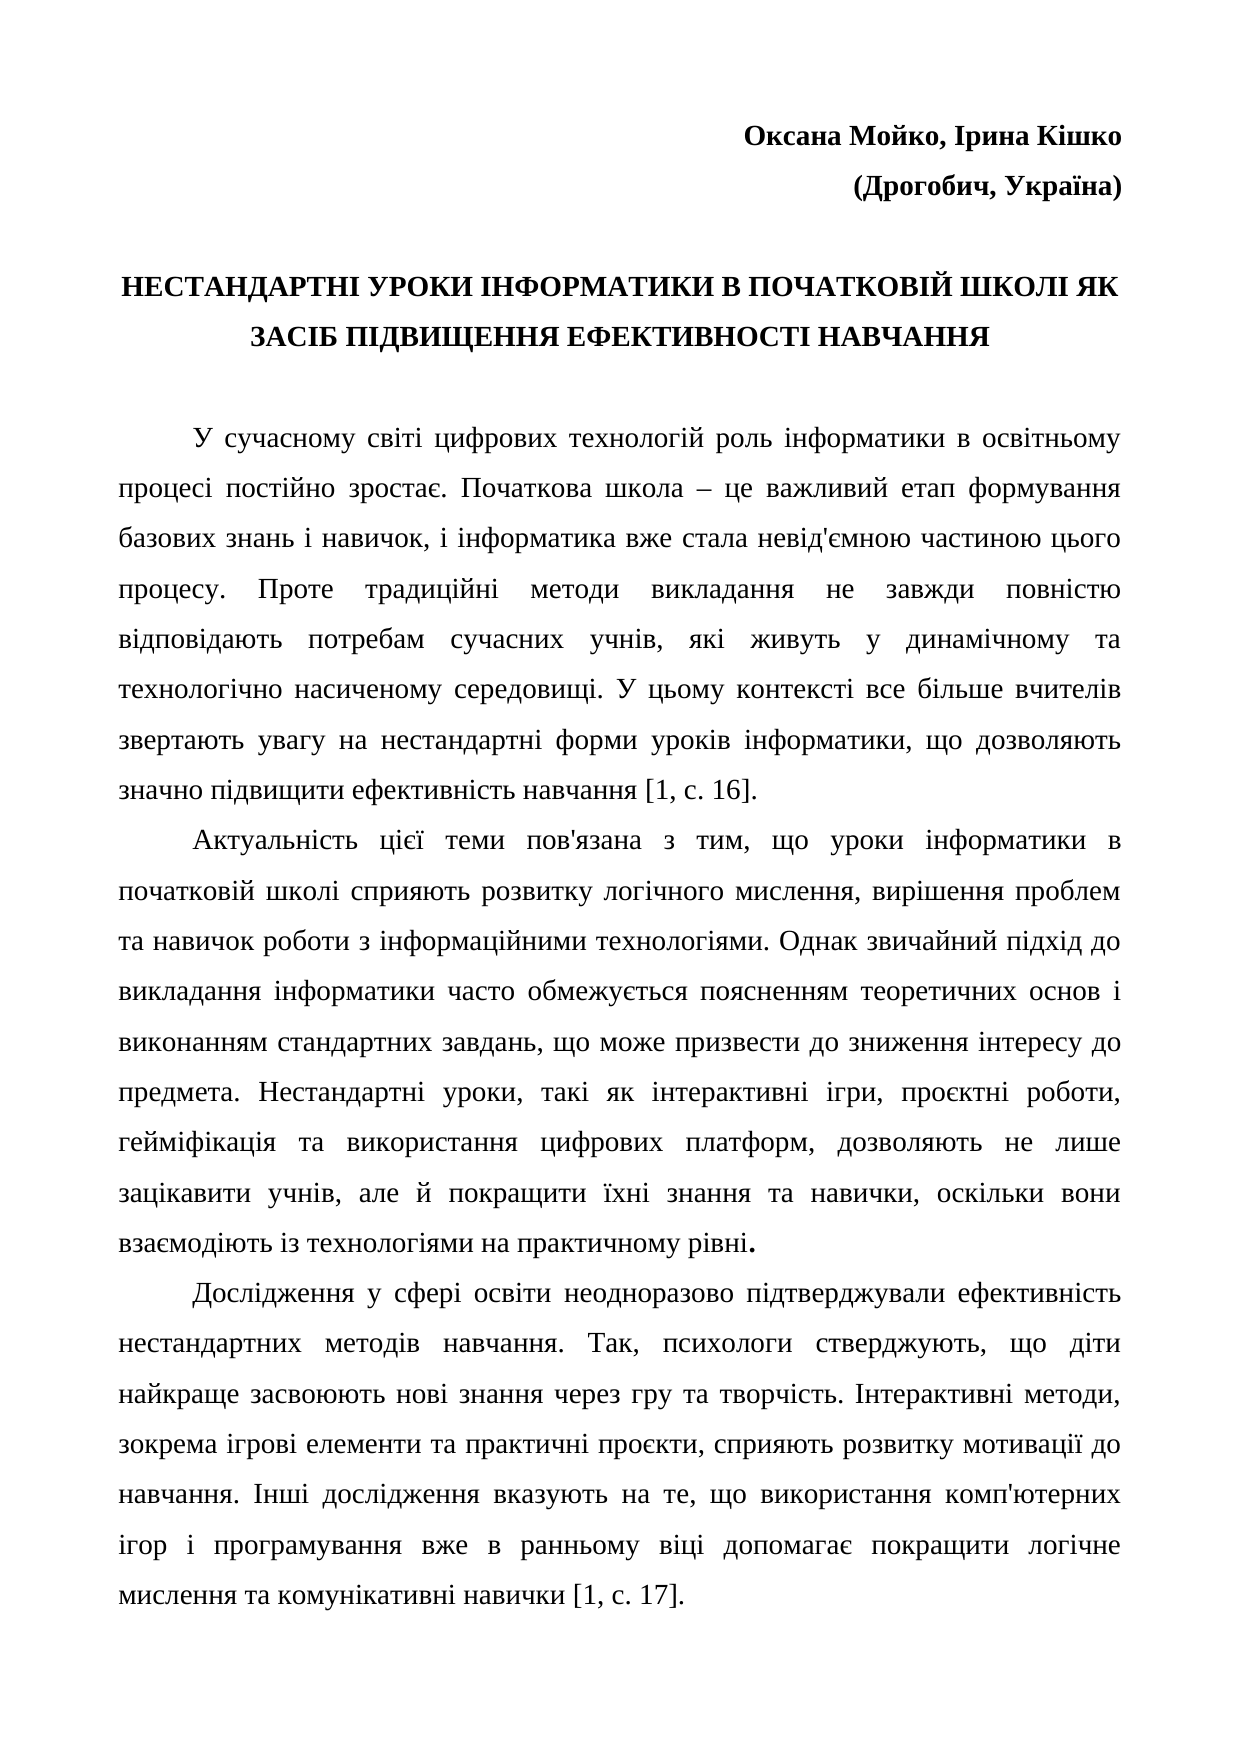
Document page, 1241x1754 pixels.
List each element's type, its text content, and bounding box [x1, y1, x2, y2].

text Дослідження у сфері освіти неодноразово підтверджували ефективність нестандартних методів навчання. Так, психологи стверджують, що діти найкраще засвоюють нові знання через гру та творчість. Інтерактивні методи, зокрема ігрові елементи та практичні проєкти, сприяють розвитку мотивації до навчання. Інші дослідження вказують на те, що використання комп'ютерних ігор і програмування вже в ранньому віці допомагає покращити логічне мислення та комунікативні навички [1, с. 17]. [118, 1275, 1122, 1611]
text Актуальність цієї теми пов'язана з тим, що уроки інформатики в початковій школі сприяють розвитку логічного мислення, вирішення проблем та навичок роботи з інформаційними технологіями. Однак звичайний підхід до викладання інформатики часто обмежується поясненням теоретичних основ і виконанням стандартних завдань, що може призвести до зниження інтересу до предмета. Нестандартні уроки, такі як інтерактивні ігри, проєктні роботи, гейміфікація та використання цифрових платформ, дозволяють не лише зацікавити учнів, але й покращити їхні знання та навички, оскільки вони взаємодіють із технологіями на практичному рівні. [118, 822, 1122, 1258]
text (Дрогобич, Україна) [118, 168, 1122, 202]
text У сучасному світі цифрових технологій роль інформатики в освітньому процесі постійно зростає. Початкова школа – це важливий етап формування базових знань і навичок, і інформатика вже стала невід'ємною частиною цього процесу. Проте традиційні методи викладання не завжди повністю відповідають потребам сучасних учнів, які живуть у динамічному та технологічно насиченому середовищі. У цьому контексті все більше вчителів звертають увагу на нестандартні форми уроків інформатики, що дозволяють значно підвищити ефективність навчання [1, с. 16]. [118, 420, 1122, 806]
text НЕСТАНДАРТНІ УРОКИ ІНФОРМАТИКИ В ПОЧАТКОВІЙ ШКОЛІ ЯК ЗАСІБ ПІДВИЩЕННЯ ЕФЕКТИВНОСТІ НАВЧАННЯ [118, 269, 1122, 353]
text Оксана Мойко, Ірина Кішко [118, 118, 1122, 152]
